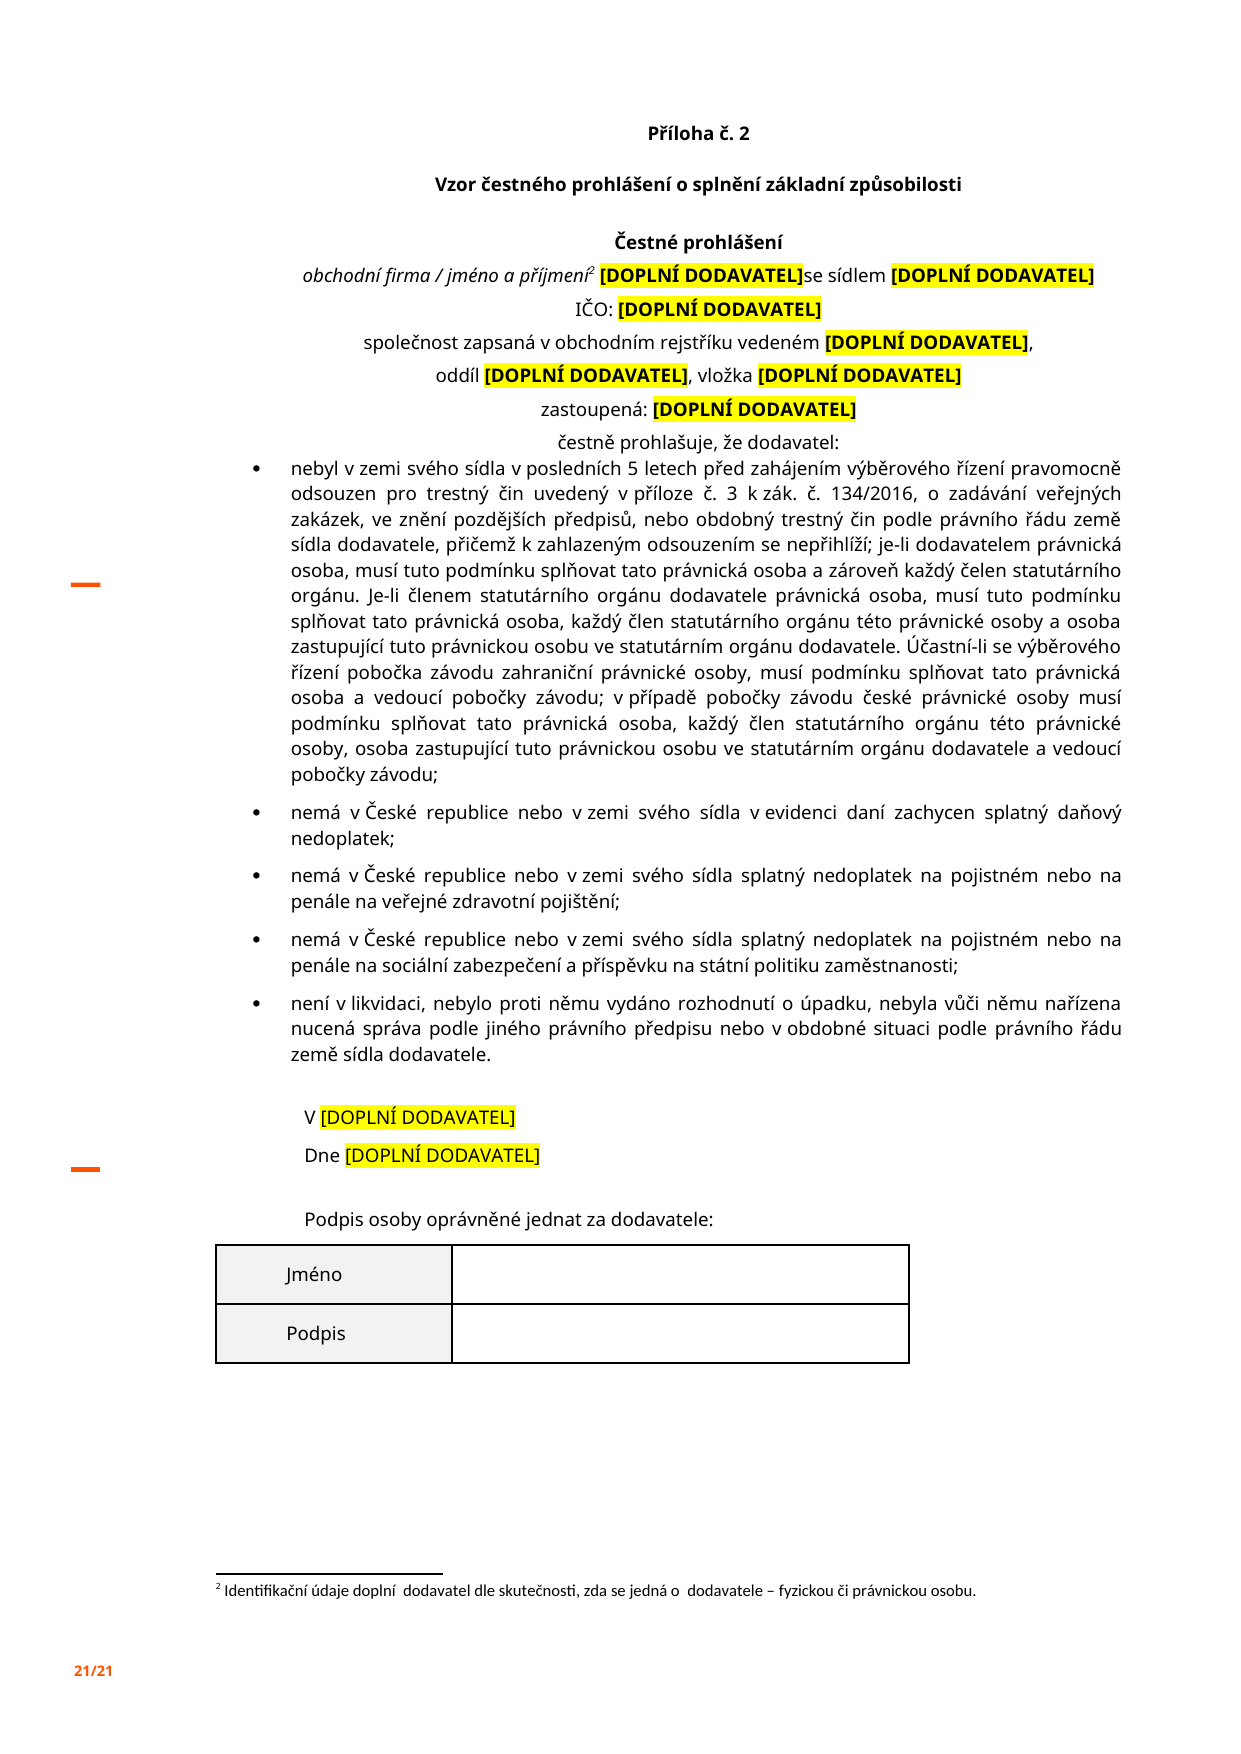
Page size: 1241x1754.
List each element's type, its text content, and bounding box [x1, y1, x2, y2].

text V [DOPLNÍ DODAVATEL] [245, 1104, 1122, 1130]
text Vzor čestného prohlášení o splnění základní způsobilosti [216, 171, 1122, 197]
table_header Jméno [217, 1246, 451, 1303]
table_cell [453, 1305, 908, 1362]
text společnost zapsaná v obchodním rejstříku vedeném [DOPLNÍ DODAVATEL], [216, 322, 1122, 355]
list nemá v České republice nebo v zemi svého sídla splatný nedoplatek na pojistném nebo na penále na sociální zabezpečení a příspěvku na státní politiku zaměstnanosti; [253, 926, 1122, 977]
text Příloha č. 2 [216, 121, 1122, 146]
text Čestné prohlášení [216, 222, 1122, 255]
list nemá v České republice nebo v zemi svého sídla v evidenci daní zachycen splatný daňový nedoplatek; [253, 799, 1122, 850]
text zastoupená: [DOPLNÍ DODAVATEL] [216, 388, 1122, 422]
text obchodní firma / jméno a příjmení [DOPLNÍ DODAVATEL]se sídlem [DOPLNÍ DODAVATEL] [216, 255, 1122, 288]
list nebyl v zemi svého sídla v posledních 5 letech před zahájením výběrového řízení pravomocně odsouzen pro trestný čin uvedený v příloze č. 3 k zák. č. 134/2016, o zadávání veřejných zakázek, ve znění pozdějších předpisů, nebo obdobný trestný čin podle právního řádu země sídla dodavatele, přičemž k zahlazeným odsouzením se nepřihlíží; je-li dodavatelem právnická osoba, musí tuto podmínku splňovat tato právnická osoba a zároveň každý čelen statutárního orgánu. Je-li členem statutárního orgánu dodavatele právnická osoba, musí tuto podmínku splňovat tato právnická osoba, každý člen statutárního orgánu této právnické osoby a osoba zastupující tuto právnickou osobu ve statutárním orgánu dodavatele. Účastní-li se výběrového řízení pobočka závodu zahraniční právnické osoby, musí podmínku splňovat tato právnická osoba a vedoucí pobočky závodu; v případě pobočky závodu české právnické osoby musí podmínku splňovat tato právnická osoba, každý člen statutárního orgánu této právnické osoby, osoba zastupující tuto právnickou osobu ve statutárním orgánu dodavatele a vedoucí pobočky závodu; [253, 455, 1122, 787]
table_cell Podpis [217, 1305, 451, 1362]
list nemá v České republice nebo v zemi svého sídla splatný nedoplatek na pojistném nebo na penále na veřejné zdravotní pojištění; [253, 863, 1122, 914]
table_header [453, 1246, 908, 1303]
list není v likvidaci, nebylo proti němu vydáno rozhodnutí o úpadku, nebyla vůči němu nařízena nucená správa podle jiného právního předpisu nebo v obdobné situaci podle právního řádu země sídla dodavatele. [253, 990, 1122, 1066]
text Podpis osoby oprávněné jednat za dodavatele: [245, 1206, 1122, 1232]
text oddíl [DOPLNÍ DODAVATEL], vložka [DOPLNÍ DODAVATEL] [216, 355, 1122, 388]
text Dne [DOPLNÍ DODAVATEL] [245, 1142, 1122, 1168]
text čestně prohlašuje, že dodavatel: [216, 422, 1122, 455]
text IČO: [DOPLNÍ DODAVATEL] [216, 288, 1122, 322]
